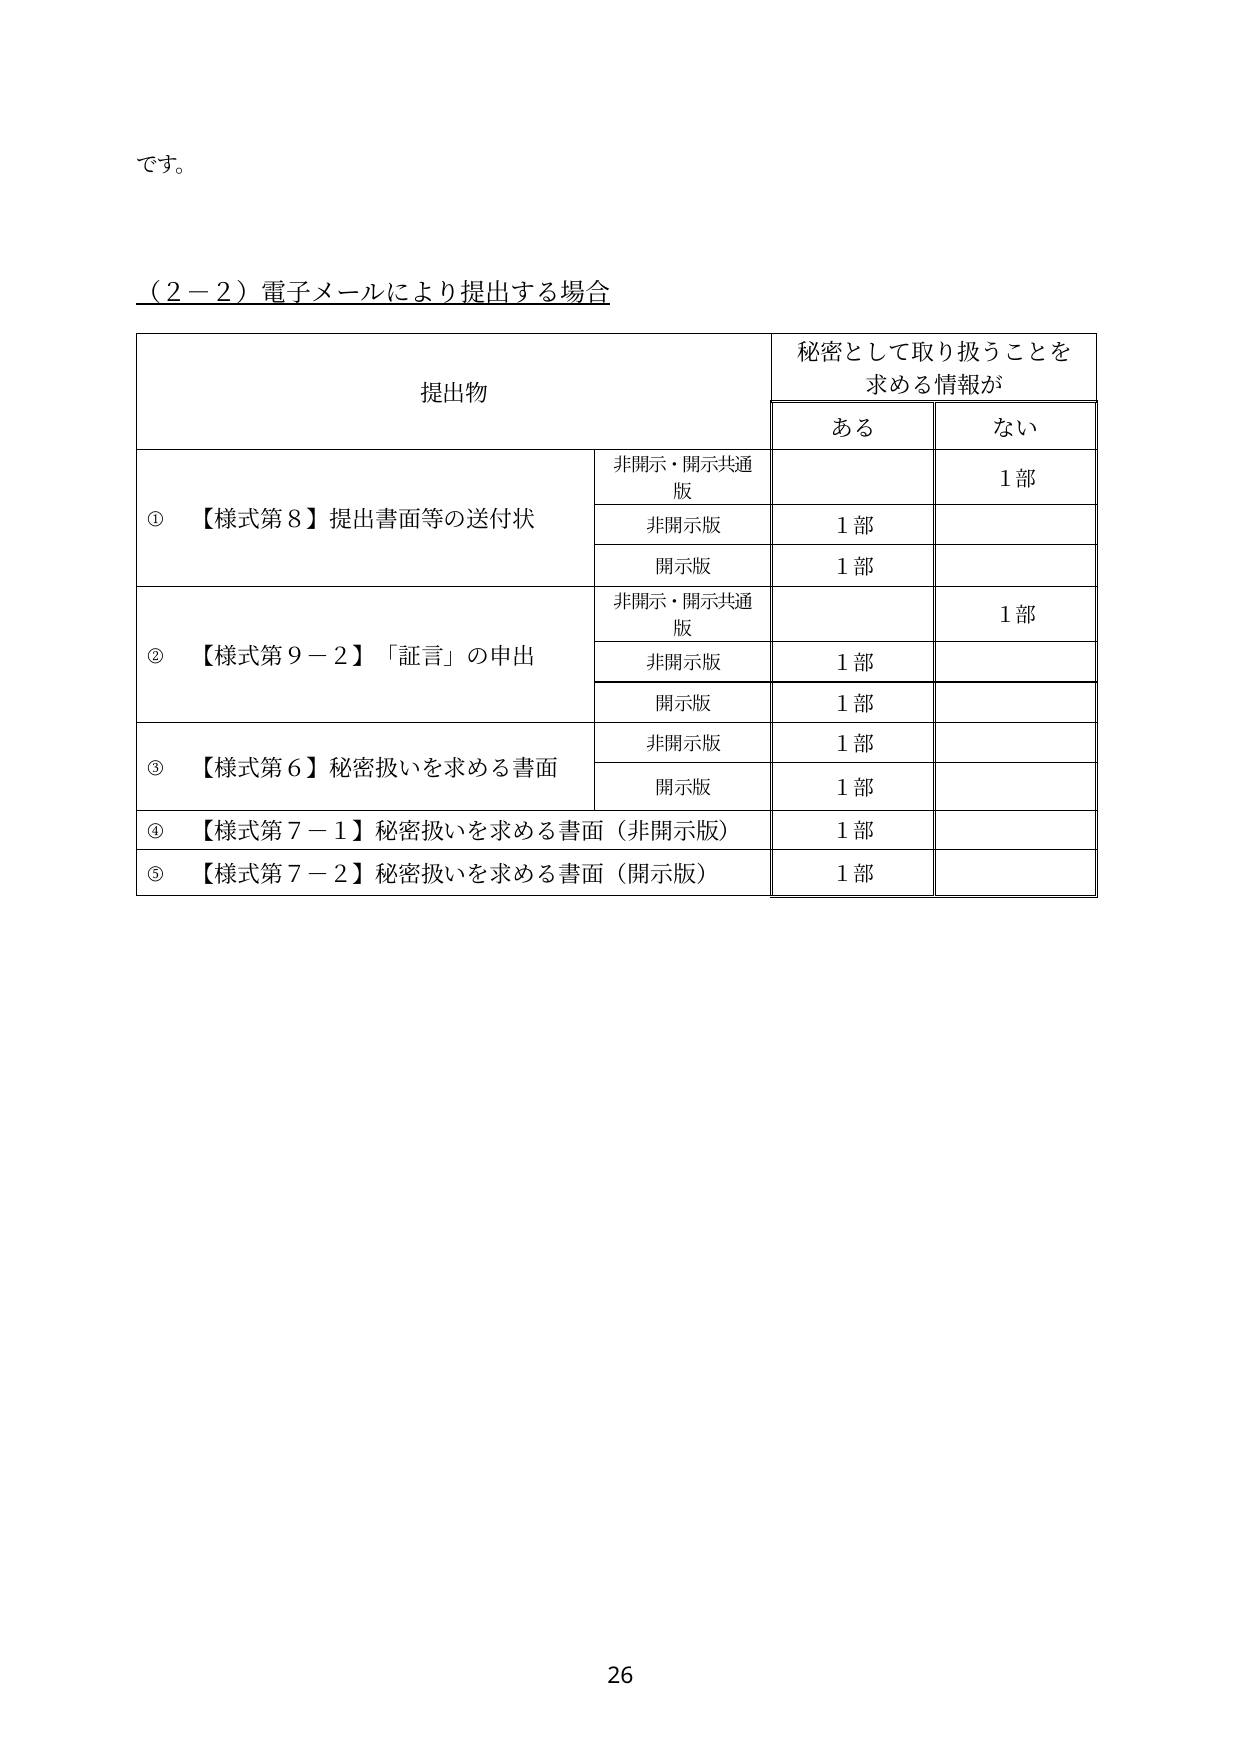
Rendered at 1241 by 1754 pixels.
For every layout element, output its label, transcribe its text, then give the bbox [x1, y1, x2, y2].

table_cell １部 [773, 683, 933, 722]
table_cell 【様式第６】秘密扱いを求める書面 [181, 723, 594, 810]
table_cell ある [773, 403, 933, 449]
table_cell 非開示・開示共通版 [595, 450, 770, 504]
table_cell 【様式第７－１】秘密扱いを求める書面（非開示版） [181, 811, 770, 849]
table_header 秘密として取り扱うことを 求める情報が [772, 334, 1096, 400]
table_cell １部 [773, 642, 933, 681]
table_cell ② [137, 587, 181, 722]
table_cell [936, 545, 1095, 586]
table_cell [936, 723, 1095, 762]
table_cell 【様式第７－２】秘密扱いを求める書面（開示版） [181, 850, 770, 895]
table_cell １部 [773, 545, 933, 586]
text （２－２）電子メールにより提出する場合 [136, 272, 1104, 308]
table_cell [773, 587, 933, 641]
table_cell １部 [773, 723, 933, 762]
table_cell 開示版 [595, 683, 770, 722]
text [136, 148, 1104, 179]
table_cell 開示版 [595, 545, 770, 586]
table_cell [773, 450, 933, 504]
table_cell [936, 763, 1095, 810]
table_cell 【様式第８】提出書面等の送付状 [181, 450, 594, 586]
table_cell ① [137, 450, 181, 586]
table_cell 非開示版 [595, 505, 770, 543]
table_cell [936, 683, 1095, 722]
table_cell 非開示・開示共通版 [595, 587, 770, 641]
table_cell １部 [773, 811, 933, 849]
table_cell １部 [936, 587, 1095, 641]
table_cell １部 [773, 850, 933, 895]
table_cell ない [936, 403, 1095, 449]
table_cell 【様式第９－２】「証言」の申出 [181, 587, 594, 722]
table_cell ③ [137, 723, 181, 810]
table_cell [936, 850, 1095, 895]
table_cell 非開示版 [595, 642, 770, 681]
table_cell ④ [137, 811, 181, 849]
table_cell １部 [773, 763, 933, 810]
table_cell １部 [936, 450, 1095, 504]
table_cell 開示版 [595, 763, 770, 810]
table_cell １部 [773, 505, 933, 543]
table_cell [936, 505, 1095, 543]
table_cell [936, 811, 1095, 849]
table_header 提出物 [137, 334, 771, 449]
table_cell ⑤ [137, 850, 181, 895]
table_cell [936, 642, 1095, 681]
table_cell 非開示版 [595, 723, 770, 762]
